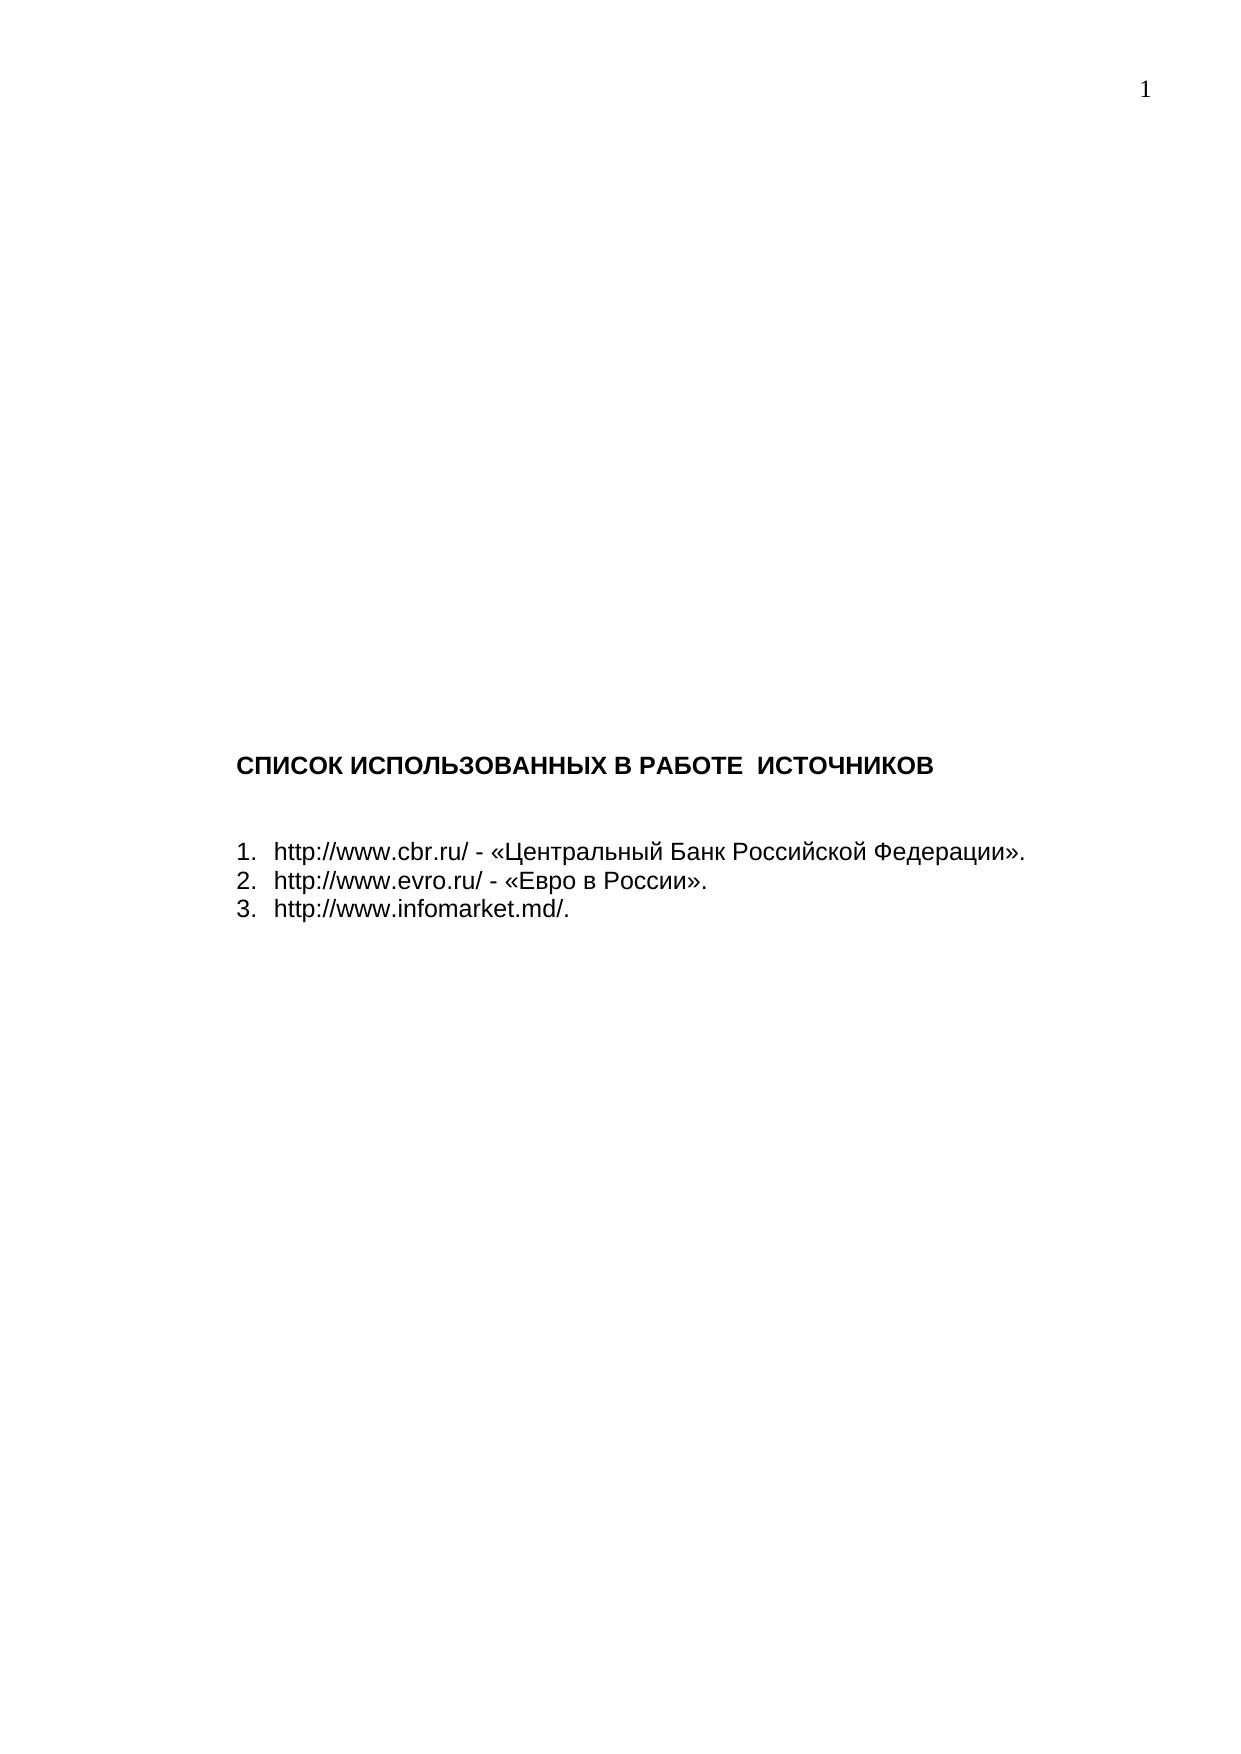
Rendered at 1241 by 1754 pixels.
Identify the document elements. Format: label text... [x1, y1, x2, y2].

list http://www.infomarket.md/. [236, 894, 1152, 923]
list http://www.evro.ru/ - «Евро в России». [236, 866, 1152, 894]
list http://www.cbr.ru/ - «Центральный Банк Российской Федерации». [236, 837, 1152, 866]
list СПИСОК ИСПОЛЬЗОВАННЫХ В РАБОТЕ ИСТОЧНИКОВ [177, 751, 1152, 779]
